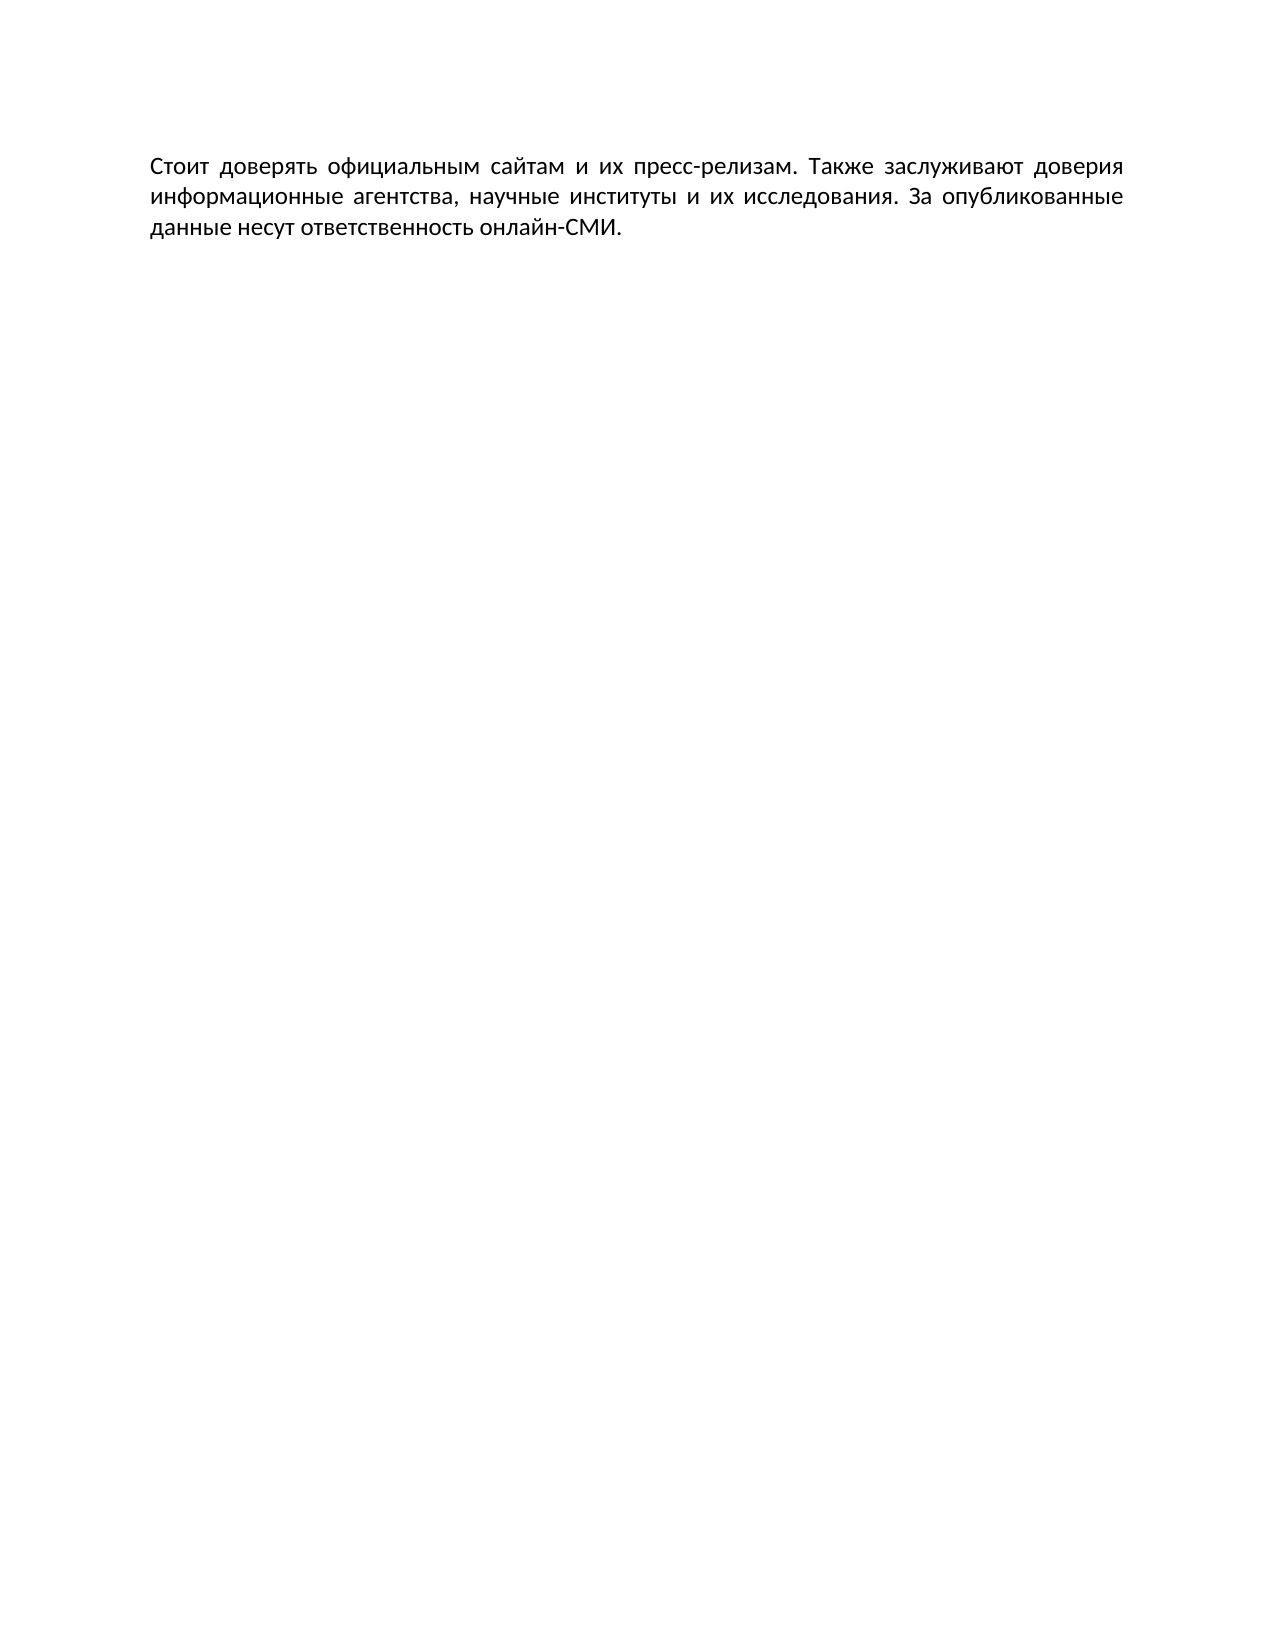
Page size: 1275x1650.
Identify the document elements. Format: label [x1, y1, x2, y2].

text [150, 150, 1125, 242]
